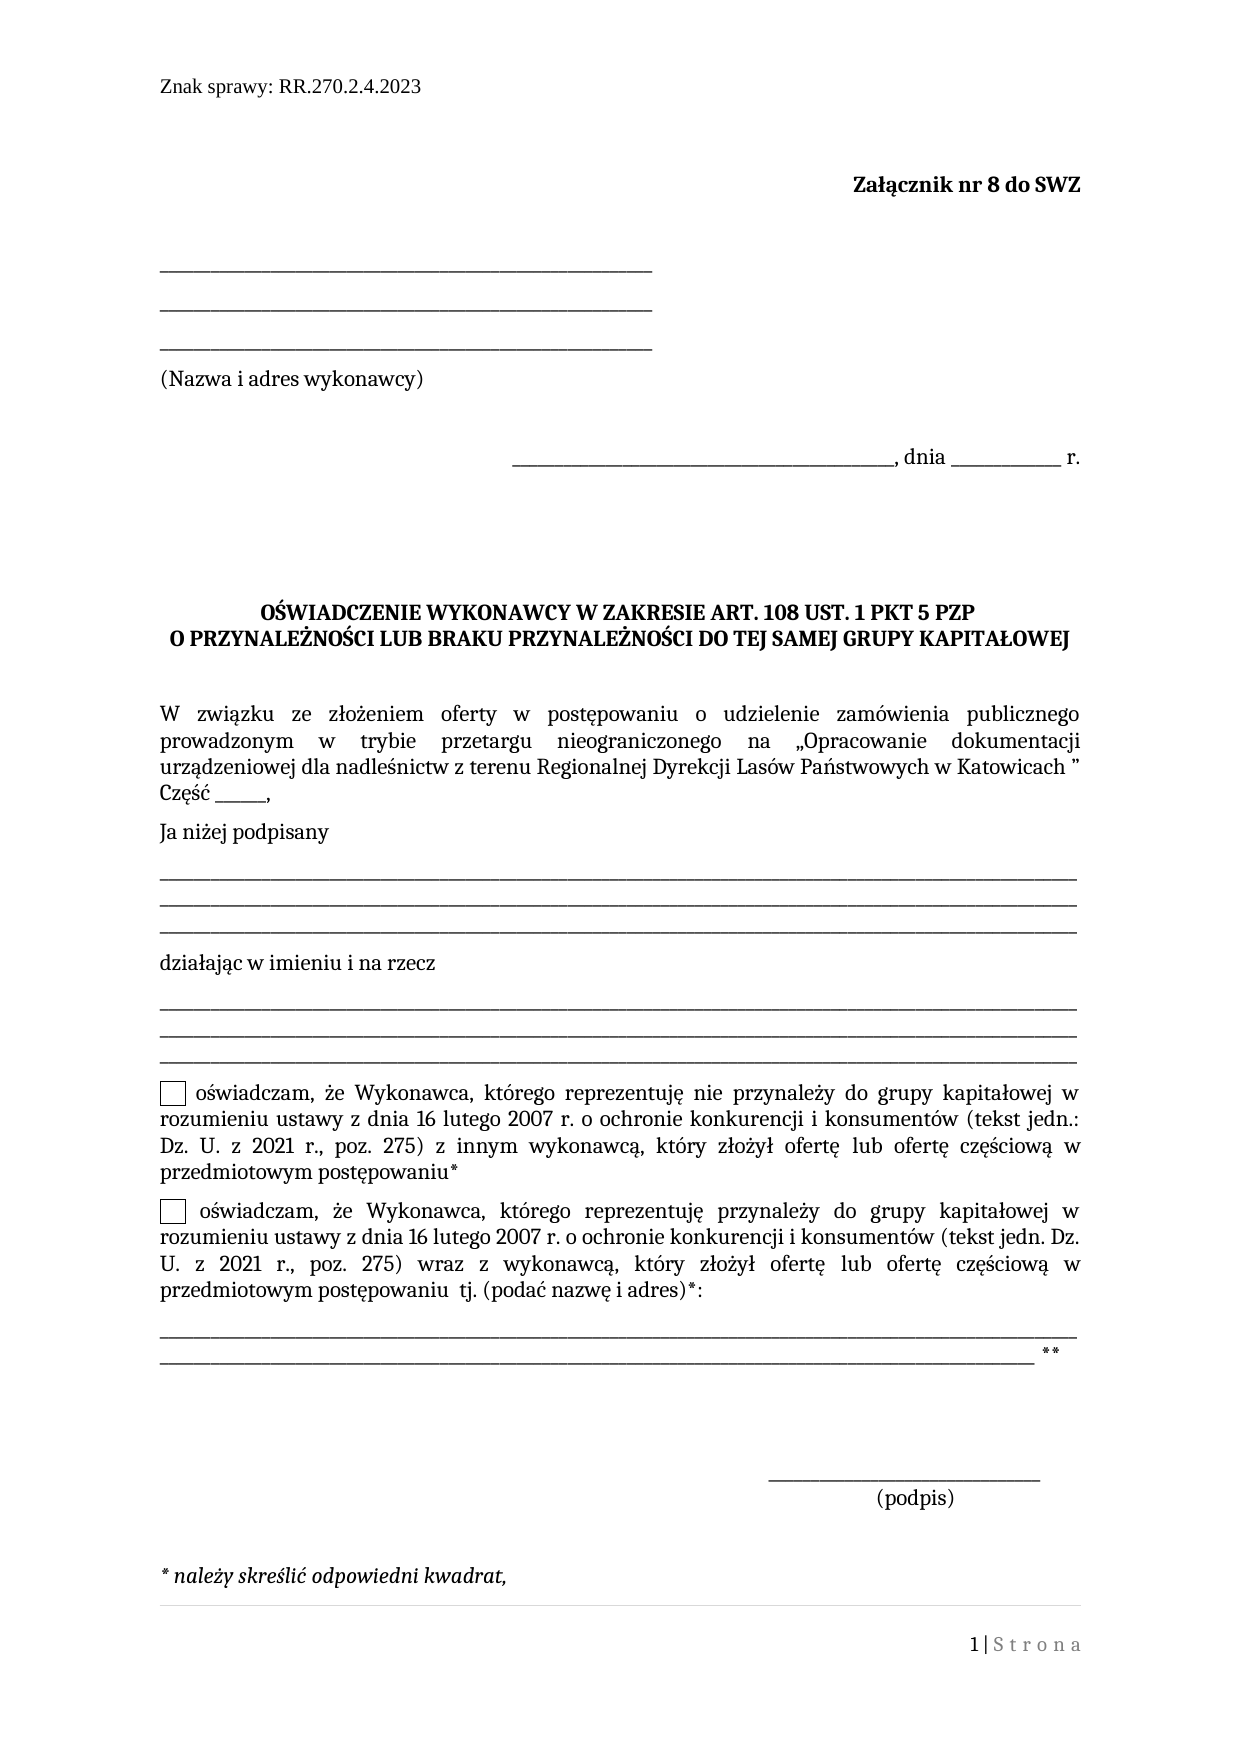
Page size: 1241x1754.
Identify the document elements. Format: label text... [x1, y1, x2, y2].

text ___________________________________________________________________________________________________________________________________________________________________________________________________________________ ** [159, 1316, 1081, 1368]
text Załącznik nr 8 do SWZ [159, 172, 1081, 198]
text (Nazwa i adres wykonawcy) [159, 366, 1081, 393]
text W związku ze złożeniem oferty w postępowaniu o udzielenie zamówienia publicznego prowadzonym w trybie przetargu nieograniczonego na „Opracowanie dokumentacji urządzeniowej dla nadleśnictw z terenu Regionalnej Dyrekcji Lasów Państwowych w Katowicach ” Część ______, [159, 701, 1081, 806]
text oświadczam, że Wykonawca, którego reprezentuję nie przynależy do grupy kapitałowej w rozumieniu ustawy z dnia 16 lutego 2007 r. o ochronie konkurencji i konsumentów (tekst jedn.: Dz. U. z 2021 r., poz. 275) z innym wykonawcą, który złożył ofertę lub ofertę częściową w przedmiotowym postępowaniu* [159, 1080, 1081, 1185]
text działając w imieniu i na rzecz [159, 949, 1081, 976]
text _____________________________________________, dnia _____________ r. [159, 444, 1081, 470]
text ____________________________________________________________________________________________________________________________________________________________________________________________________________________________________________________________________________________________________________________________________ [159, 988, 1081, 1067]
text oświadczam, że Wykonawca, którego reprezentuję przynależy do grupy kapitałowej w rozumieniu ustawy z dnia 16 lutego 2007 r. o ochronie konkurencji i konsumentów (tekst jedn. Dz. U. z 2021 r., poz. 275) wraz z wykonawcą, który złożył ofertę lub ofertę częściową w przedmiotowym postępowaniu tj. (podać nazwę i adres)*: [159, 1198, 1081, 1303]
text Ja niżej podpisany [159, 819, 1081, 845]
text __________________________________________________________ [159, 288, 1081, 315]
text __________________________________________________________ [159, 250, 1081, 276]
text ________________________________ (podpis) [750, 1458, 1081, 1511]
text ____________________________________________________________________________________________________________________________________________________________________________________________________________________________________________________________________________________________________________________________________ [159, 858, 1081, 937]
text * należy skreślić odpowiedni kwadrat, [159, 1563, 1081, 1589]
text __________________________________________________________ [159, 327, 1081, 354]
text OŚWIADCZENIE WYKONAWCY W ZAKRESIE ART. 108 UST. 1 PKT 5 PZP O PRZYNALEŻNOŚCI LUB BRAKU PRZYNALEŻNOŚCI DO TEJ SAMEJ GRUPY KAPITAŁOWEJ [159, 599, 1081, 652]
